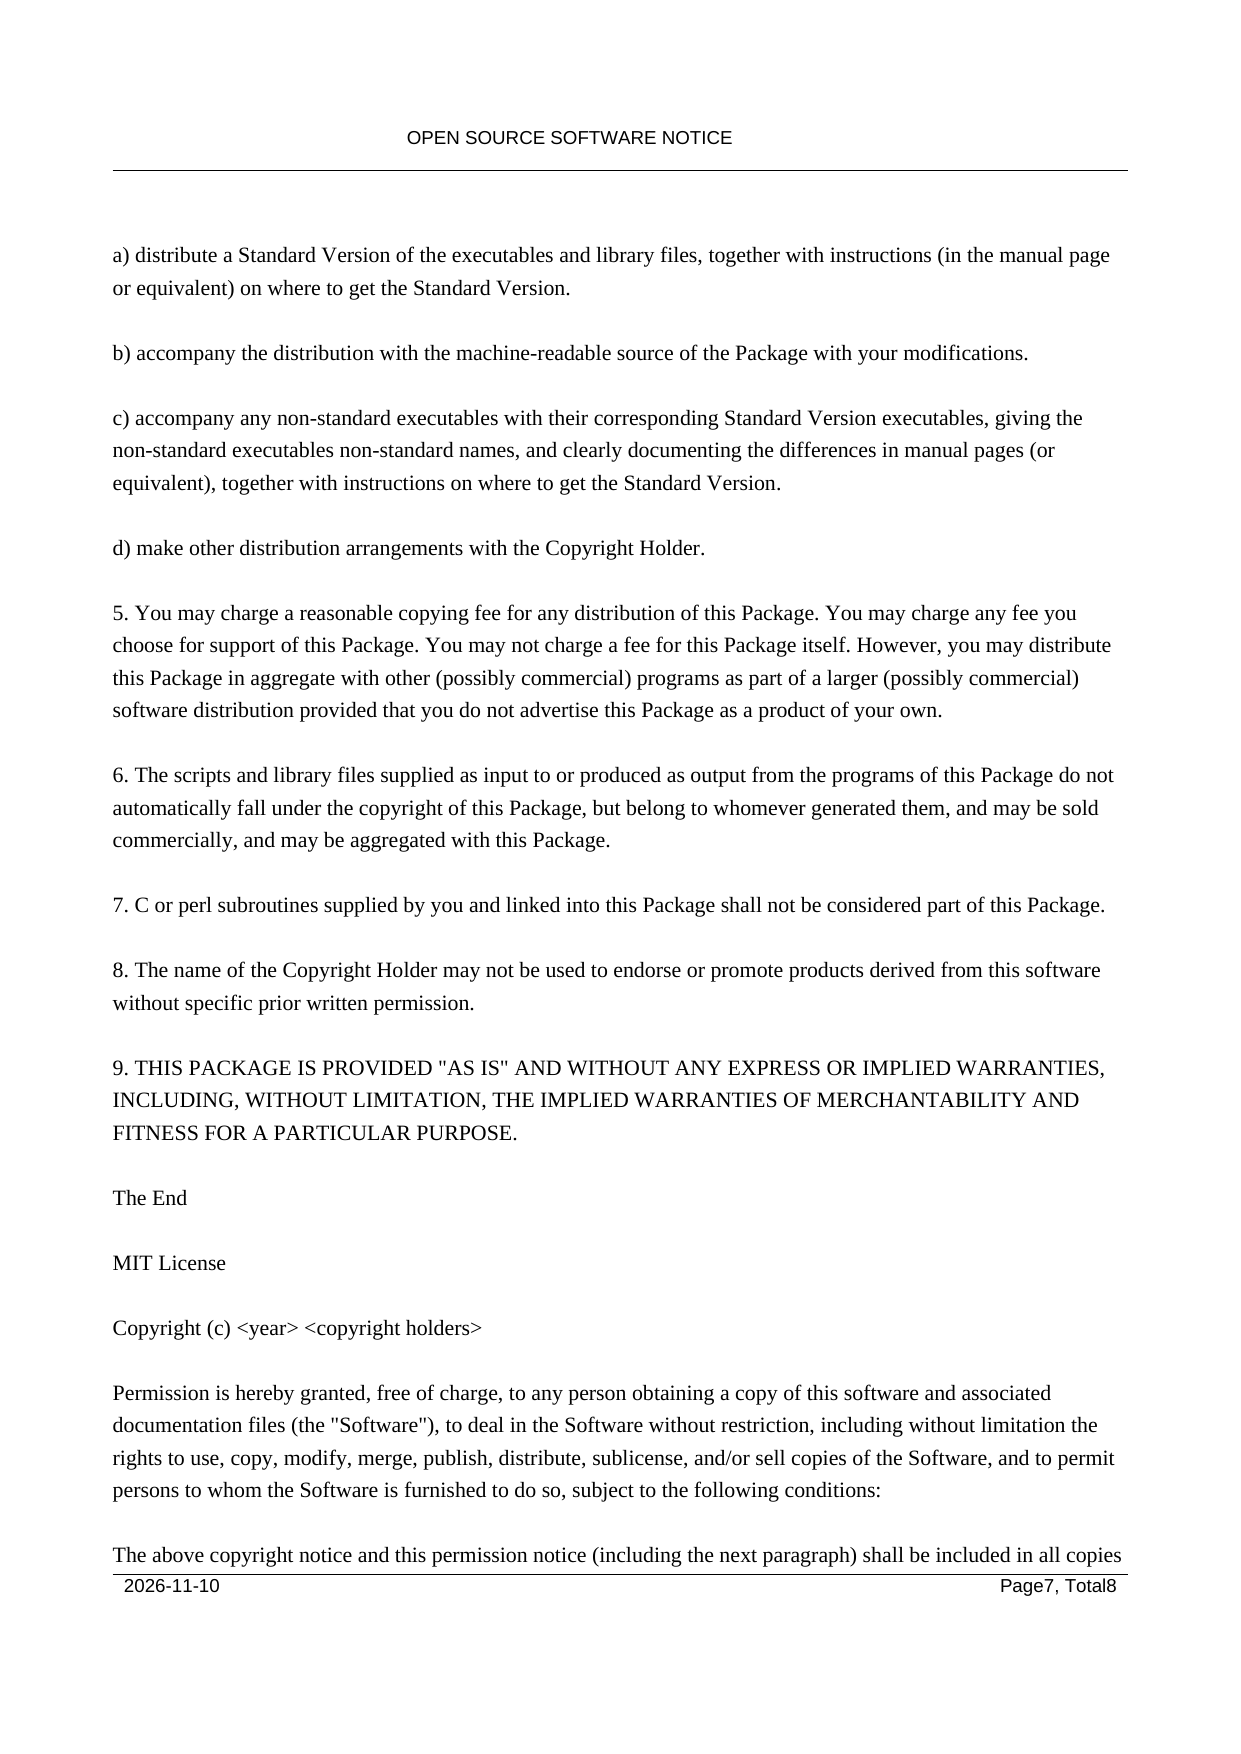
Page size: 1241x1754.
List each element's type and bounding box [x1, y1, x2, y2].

text [112, 206, 1128, 1571]
